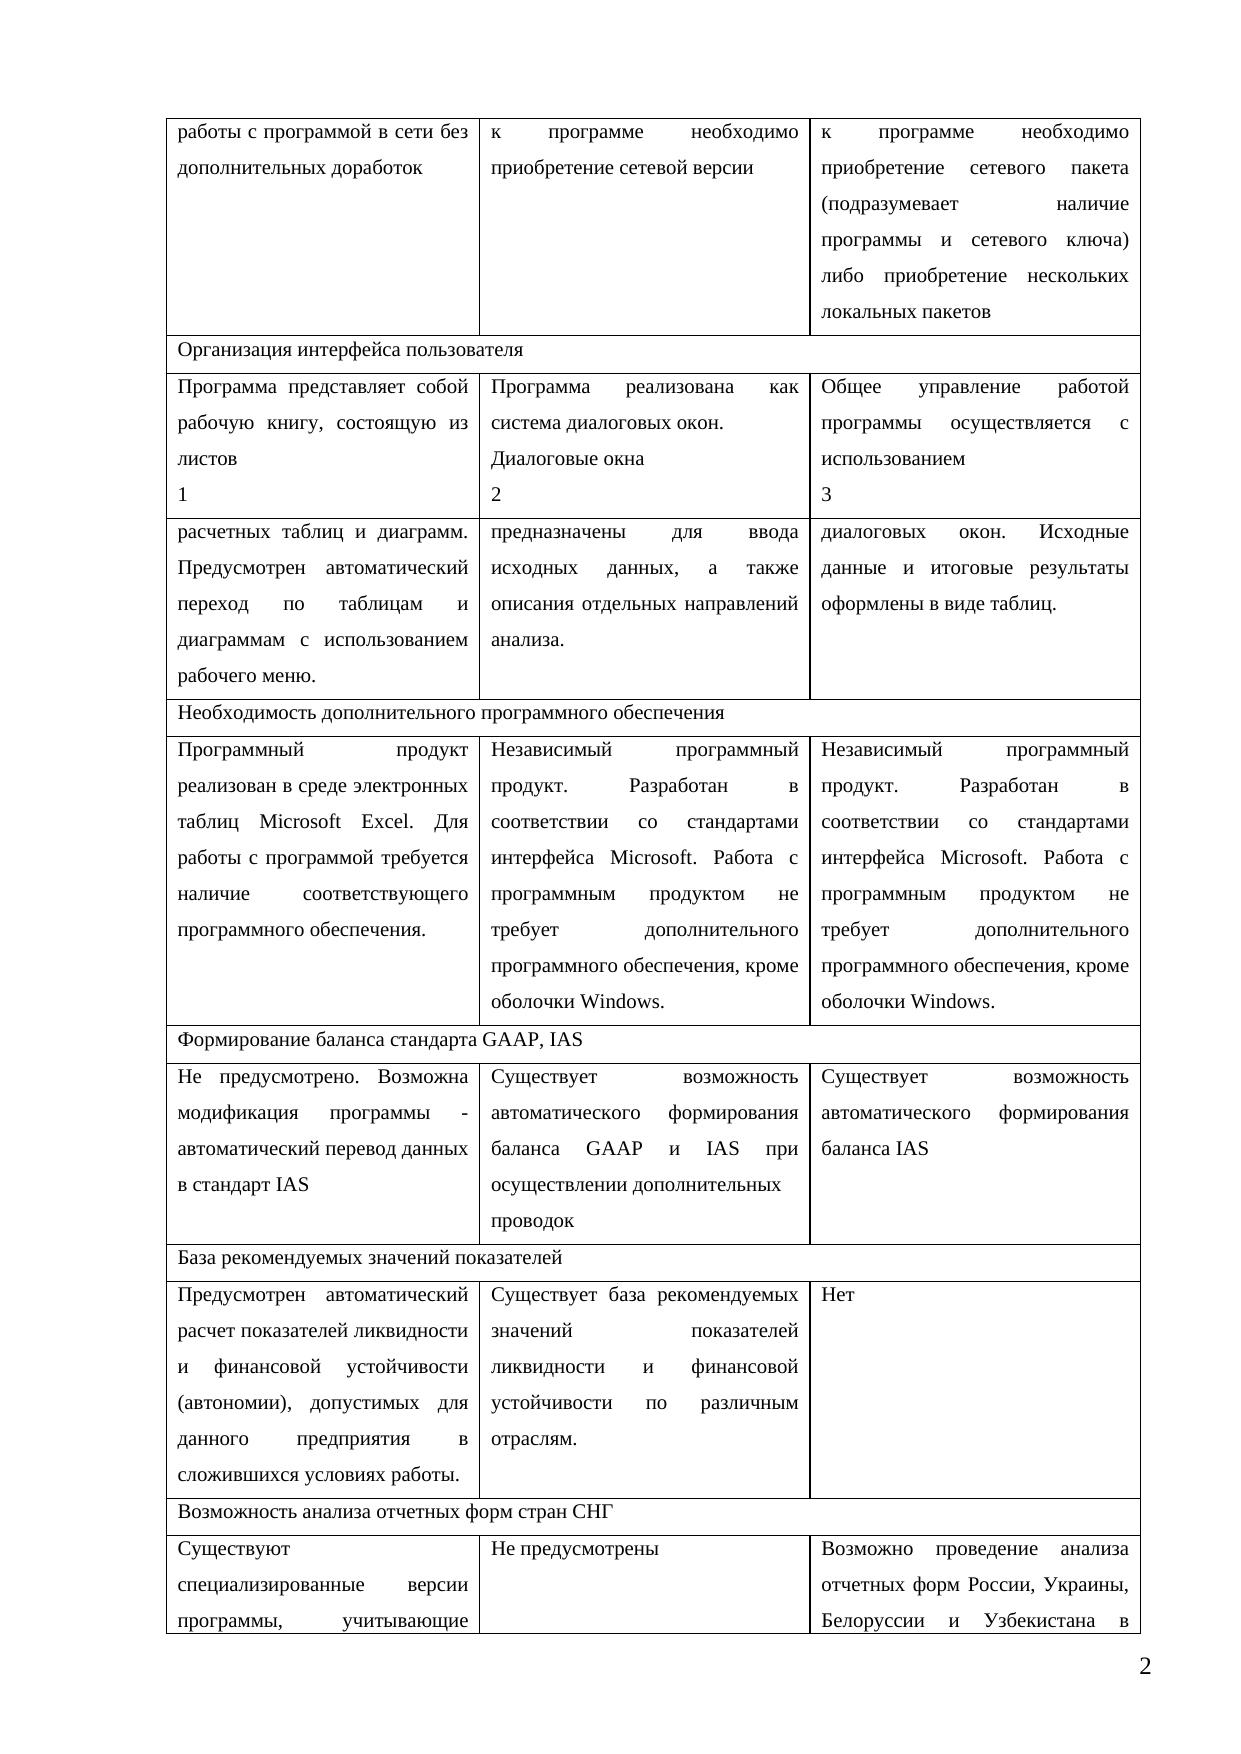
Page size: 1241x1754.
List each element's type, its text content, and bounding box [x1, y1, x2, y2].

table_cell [480, 119, 809, 335]
table_cell Предусмотрен автоматический расчет показателей ликвидности и финансовой устойчивости (автономии), допустимых для данного предприятия в сложившихся условиях работы. [167, 1282, 479, 1498]
table_cell Существует база рекомендуемых значений показателей ликвидности и финансовой устойчивости по различным отраслям. [480, 1282, 809, 1498]
table_cell Независимый программный продукт. Разработан в соответствии со стандартами интерфейса Microsoft. Работа с программным продуктом не требует дополнительного программного обеспечения, кроме оболочки Windows. [480, 737, 809, 1025]
table_cell Необходимость дополнительного программного обеспечения [167, 700, 1140, 736]
table_cell Существует возможность автоматического формирования баланса GAAP и IAS при осуществлении дополнительных проводок [480, 1064, 809, 1244]
table_cell диалоговых окон. Исходные данные и итоговые результаты оформлены в виде таблиц. [811, 519, 1140, 699]
table_cell Программный продукт реализован в среде электронных таблиц Microsoft Excel. Для работы с программой требуется наличие соответствующего программного обеспечения. [167, 737, 479, 1025]
table_cell расчетных таблиц и диаграмм. Предусмотрен автоматический переход по таблицам и диаграммам с использованием рабочего меню. [167, 519, 479, 699]
table_cell Общее управление работой программы осуществляется с использованием 3 [811, 374, 1140, 518]
table_cell Формирование баланса стандарта GAAP, IAS [167, 1026, 1140, 1062]
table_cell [167, 1536, 479, 1632]
table_cell Возможность анализа отчетных форм стран СНГ [167, 1499, 1140, 1535]
table_cell Программа представляет собой рабочую книгу, состоящую из листов 1 [167, 374, 479, 518]
table_cell Программа реализована как система диалоговых окон. Диалоговые окна 2 [480, 374, 809, 518]
table_cell Организация интерфейса пользователя [167, 336, 1140, 372]
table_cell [811, 119, 1140, 335]
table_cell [811, 1536, 1140, 1632]
table_cell Не предусмотрено. Возможна модификация программы - автоматический перевод данных в стандарт IAS [167, 1064, 479, 1244]
table_cell предназначены для ввода исходных данных, а также описания отдельных направлений анализа. [480, 519, 809, 699]
table_cell Нет [811, 1282, 1140, 1498]
table_cell Не предусмотрены [480, 1536, 809, 1632]
table_cell Существует возможность автоматического формирования баланса IAS [811, 1064, 1140, 1244]
table_cell База рекомендуемых значений показателей [167, 1245, 1140, 1281]
table_cell Независимый программный продукт. Разработан в соответствии со стандартами интерфейса Microsoft. Работа с программным продуктом не требует дополнительного программного обеспечения, кроме оболочки Windows. [811, 737, 1140, 1025]
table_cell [167, 119, 479, 335]
